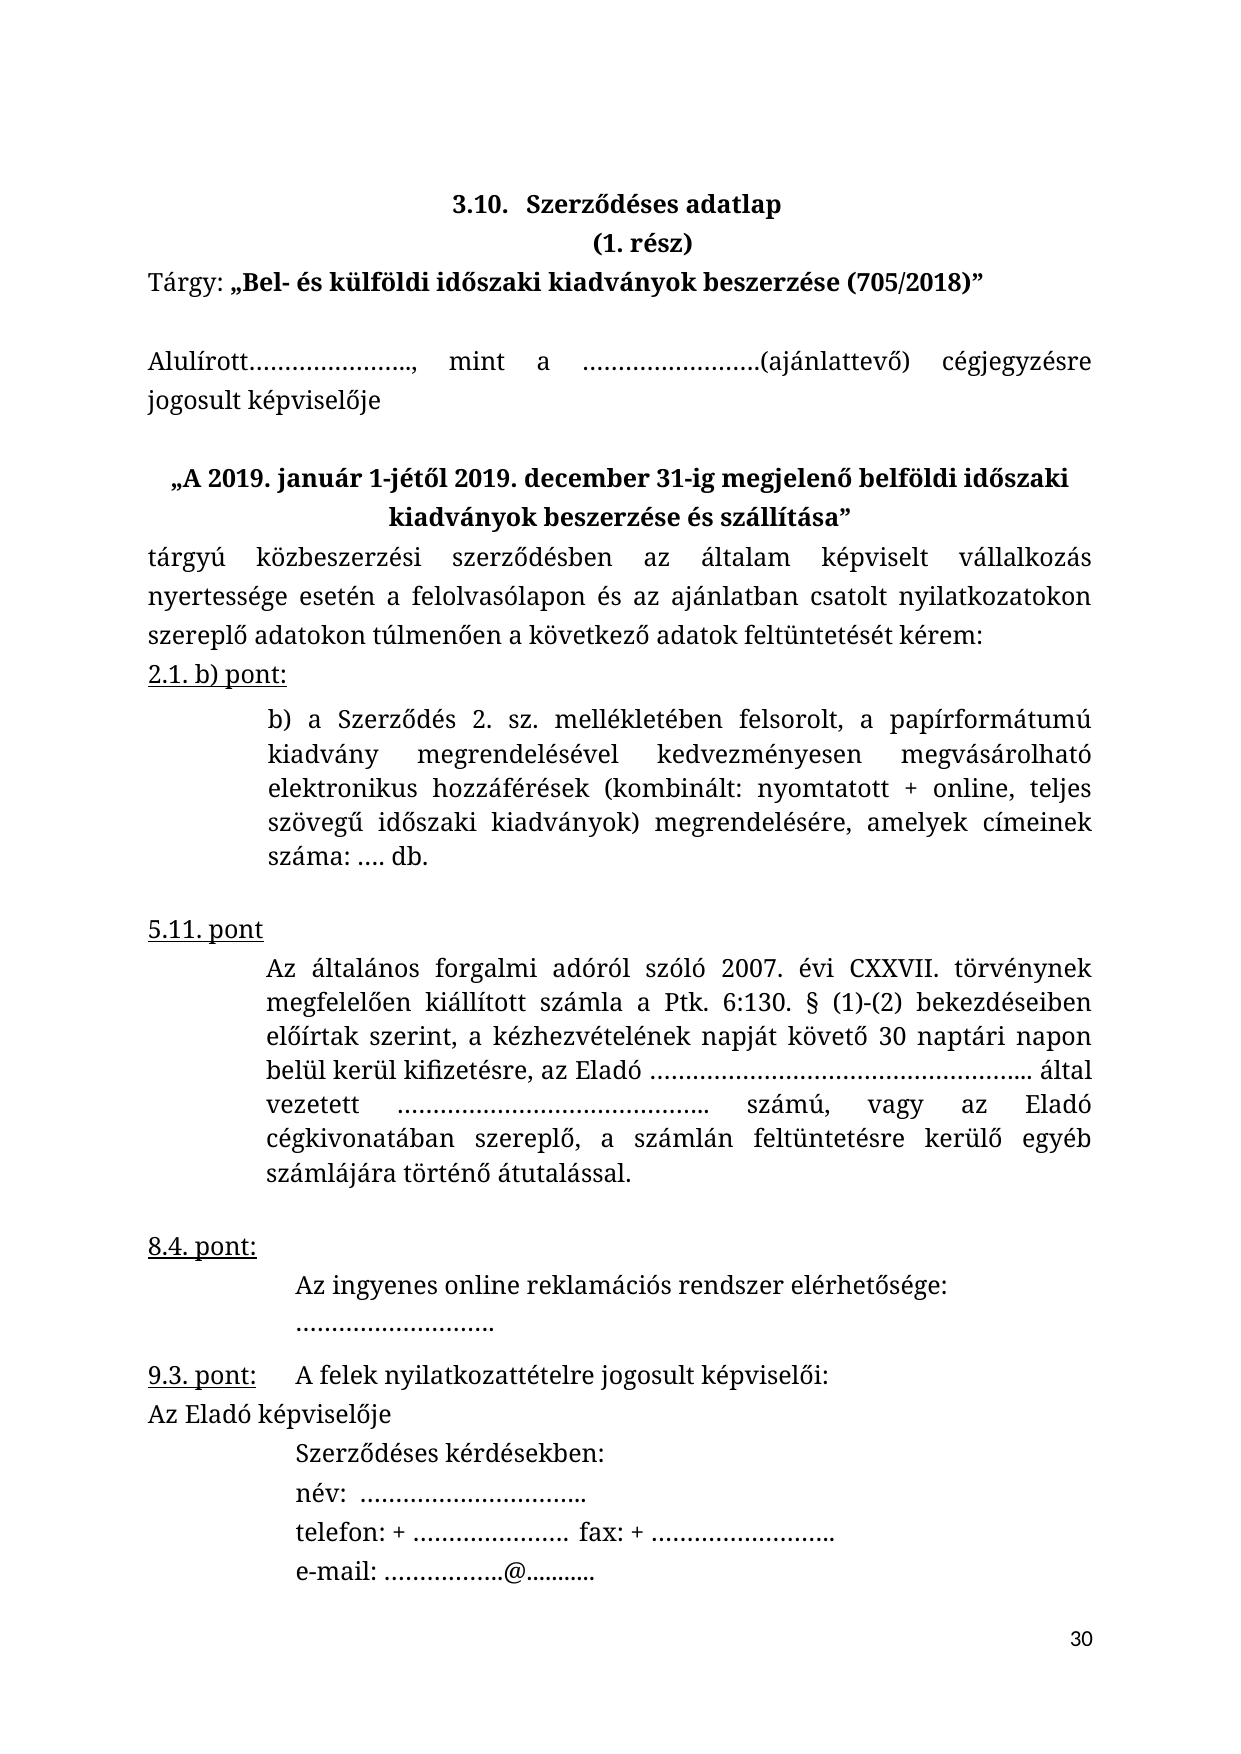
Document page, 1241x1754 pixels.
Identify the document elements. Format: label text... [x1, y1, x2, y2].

text e-mail: ……………..@........... [266, 1554, 1093, 1588]
text Az általános forgalmi adóról szóló 2007. évi CXXVII. törvénynek megfelelően kiállított számla a Ptk. 6:130. § (1)-(2) bekezdéseiben előírtak szerint, a kézhezvételének napját követő 30 naptári napon belül kerül kifizetésre, az Eladó ……………………………………………... által vezetett …………………………………….. számú, vagy az Eladó cégkivonatában szereplő, a számlán feltüntetésre kerülő egyéb számlájára történő átutalással. [266, 951, 1093, 1189]
text név: ………………………….. [266, 1475, 1093, 1509]
text b) a Szerződés 2. sz. mellékletében felsorolt, a papírformátumú kiadvány megrendelésével kedvezményesen megvásárolható elektronikus hozzáférések (kombinált: nyomtatott + online, teljes szövegű időszaki kiadványok) megrendelésére, amelyek címeinek száma: …. db. [268, 702, 1093, 872]
list 8.4. pont: [148, 1228, 1093, 1262]
text 2.1. b) pont: [148, 657, 1093, 691]
text Az Eladó képviselője [148, 1397, 1093, 1431]
text telefon: + …………………. fax: + …………………….. [266, 1514, 1093, 1548]
text Szerződéses kérdésekben: [266, 1436, 1093, 1470]
text „A 2019. január 1-jétől 2019. december 31-ig megjelenő belföldi időszaki kiadványok beszerzése és szállítása” [148, 461, 1093, 534]
text Tárgy: „Bel- és külföldi időszaki kiadványok beszerzése (705/2018)” [148, 265, 1093, 299]
text Alulírott………………….., mint a …………………….(ajánlattevő) cégjegyzésre jogosult képviselője [148, 343, 1093, 417]
text Az ingyenes online reklamációs rendszer elérhetősége: ………………………. [295, 1268, 1093, 1338]
subtitle Szerződéses adatlap (1. rész) [148, 187, 1093, 260]
text 5.11. pont [148, 912, 1093, 946]
text tárgyú közbeszerzési szerződésben az általam képviselt vállalkozás nyertessége esetén a felolvasólapon és az ajánlatban csatolt nyilatkozatokon szereplő adatokon túlmenően a következő adatok feltüntetését kérem: [148, 539, 1093, 652]
list 9.3. pont: A felek nyilatkozattételre jogosult képviselői: [148, 1358, 1093, 1392]
